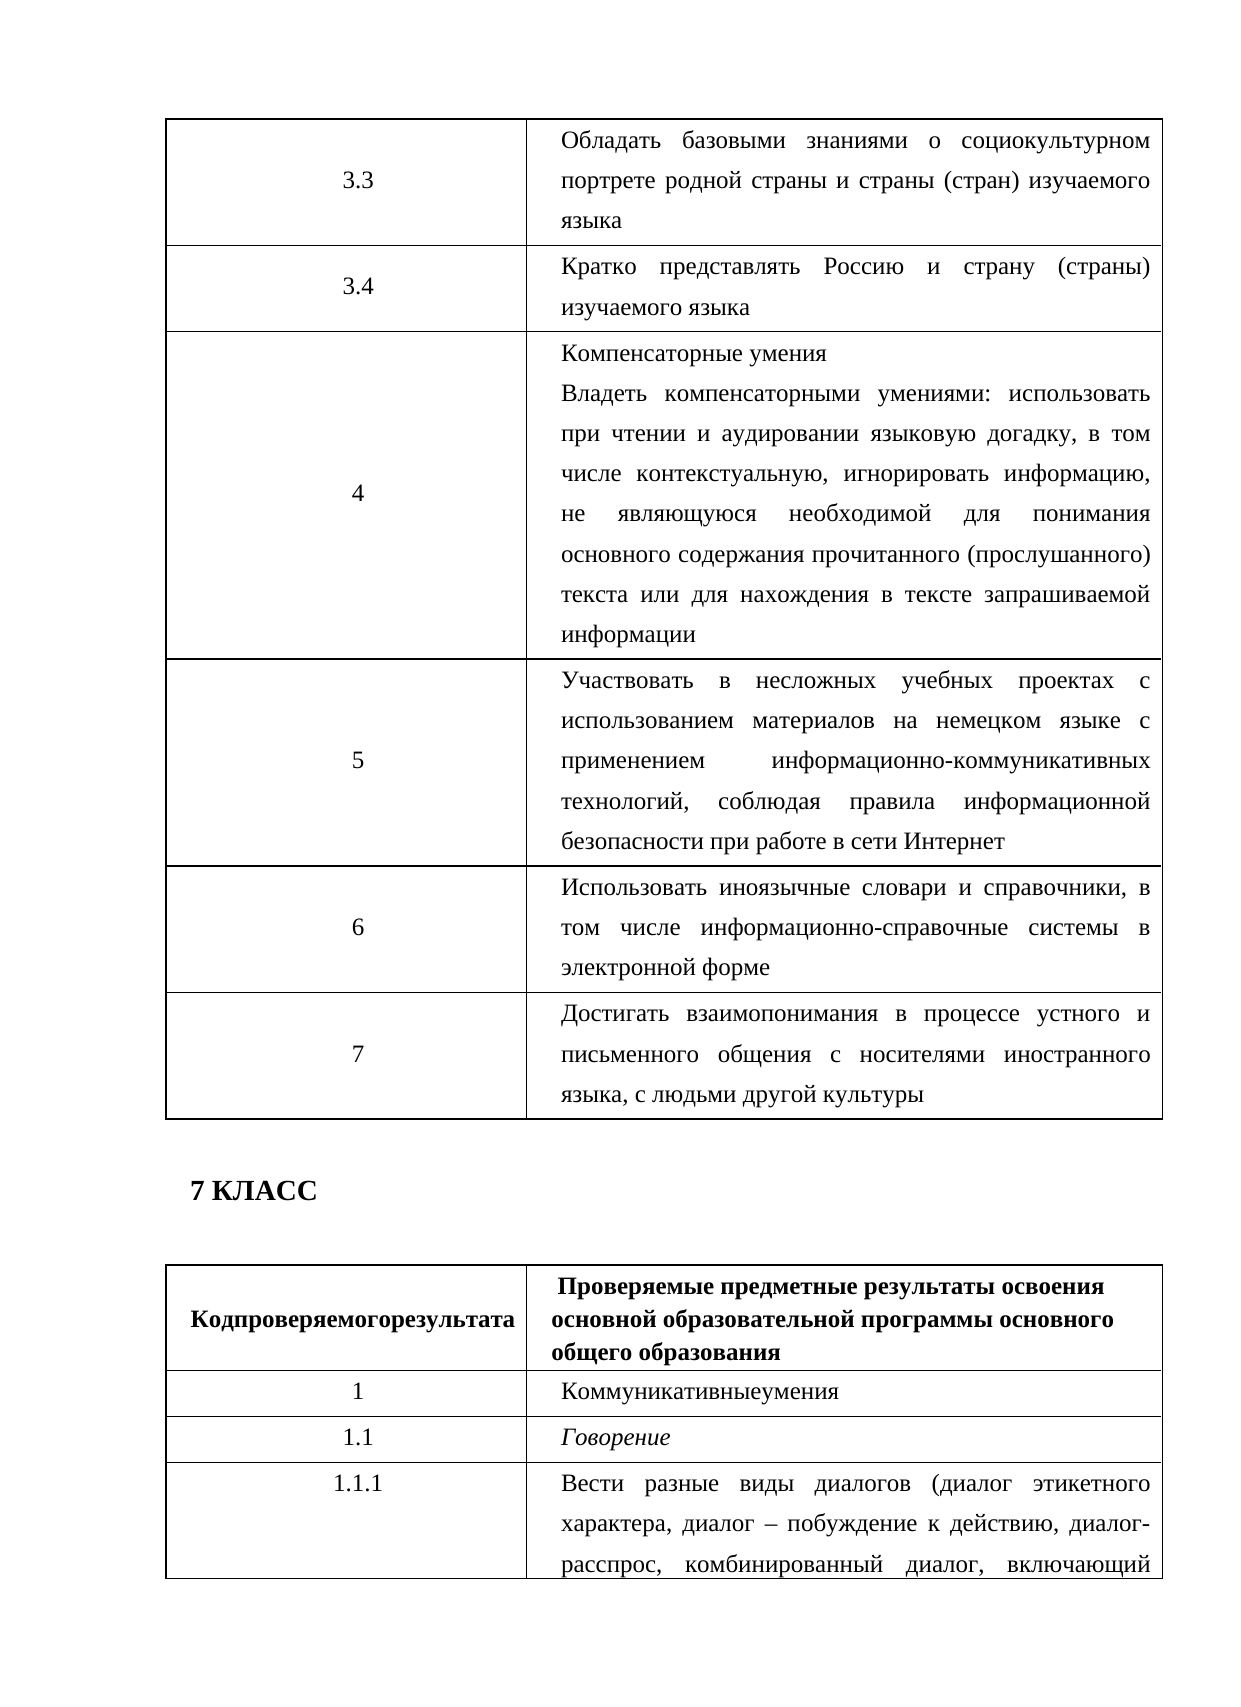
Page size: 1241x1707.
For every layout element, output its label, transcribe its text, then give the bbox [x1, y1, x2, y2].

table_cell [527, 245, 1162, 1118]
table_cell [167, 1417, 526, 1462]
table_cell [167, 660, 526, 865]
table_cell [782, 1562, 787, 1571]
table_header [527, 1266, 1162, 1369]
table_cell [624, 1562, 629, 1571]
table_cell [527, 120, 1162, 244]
text 7 КЛАСС [190, 1173, 1152, 1206]
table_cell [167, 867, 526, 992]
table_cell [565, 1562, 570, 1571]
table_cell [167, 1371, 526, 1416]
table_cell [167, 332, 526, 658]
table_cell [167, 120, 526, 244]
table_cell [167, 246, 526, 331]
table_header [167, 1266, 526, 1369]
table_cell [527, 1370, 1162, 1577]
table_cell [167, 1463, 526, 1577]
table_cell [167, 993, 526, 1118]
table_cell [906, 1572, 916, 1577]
